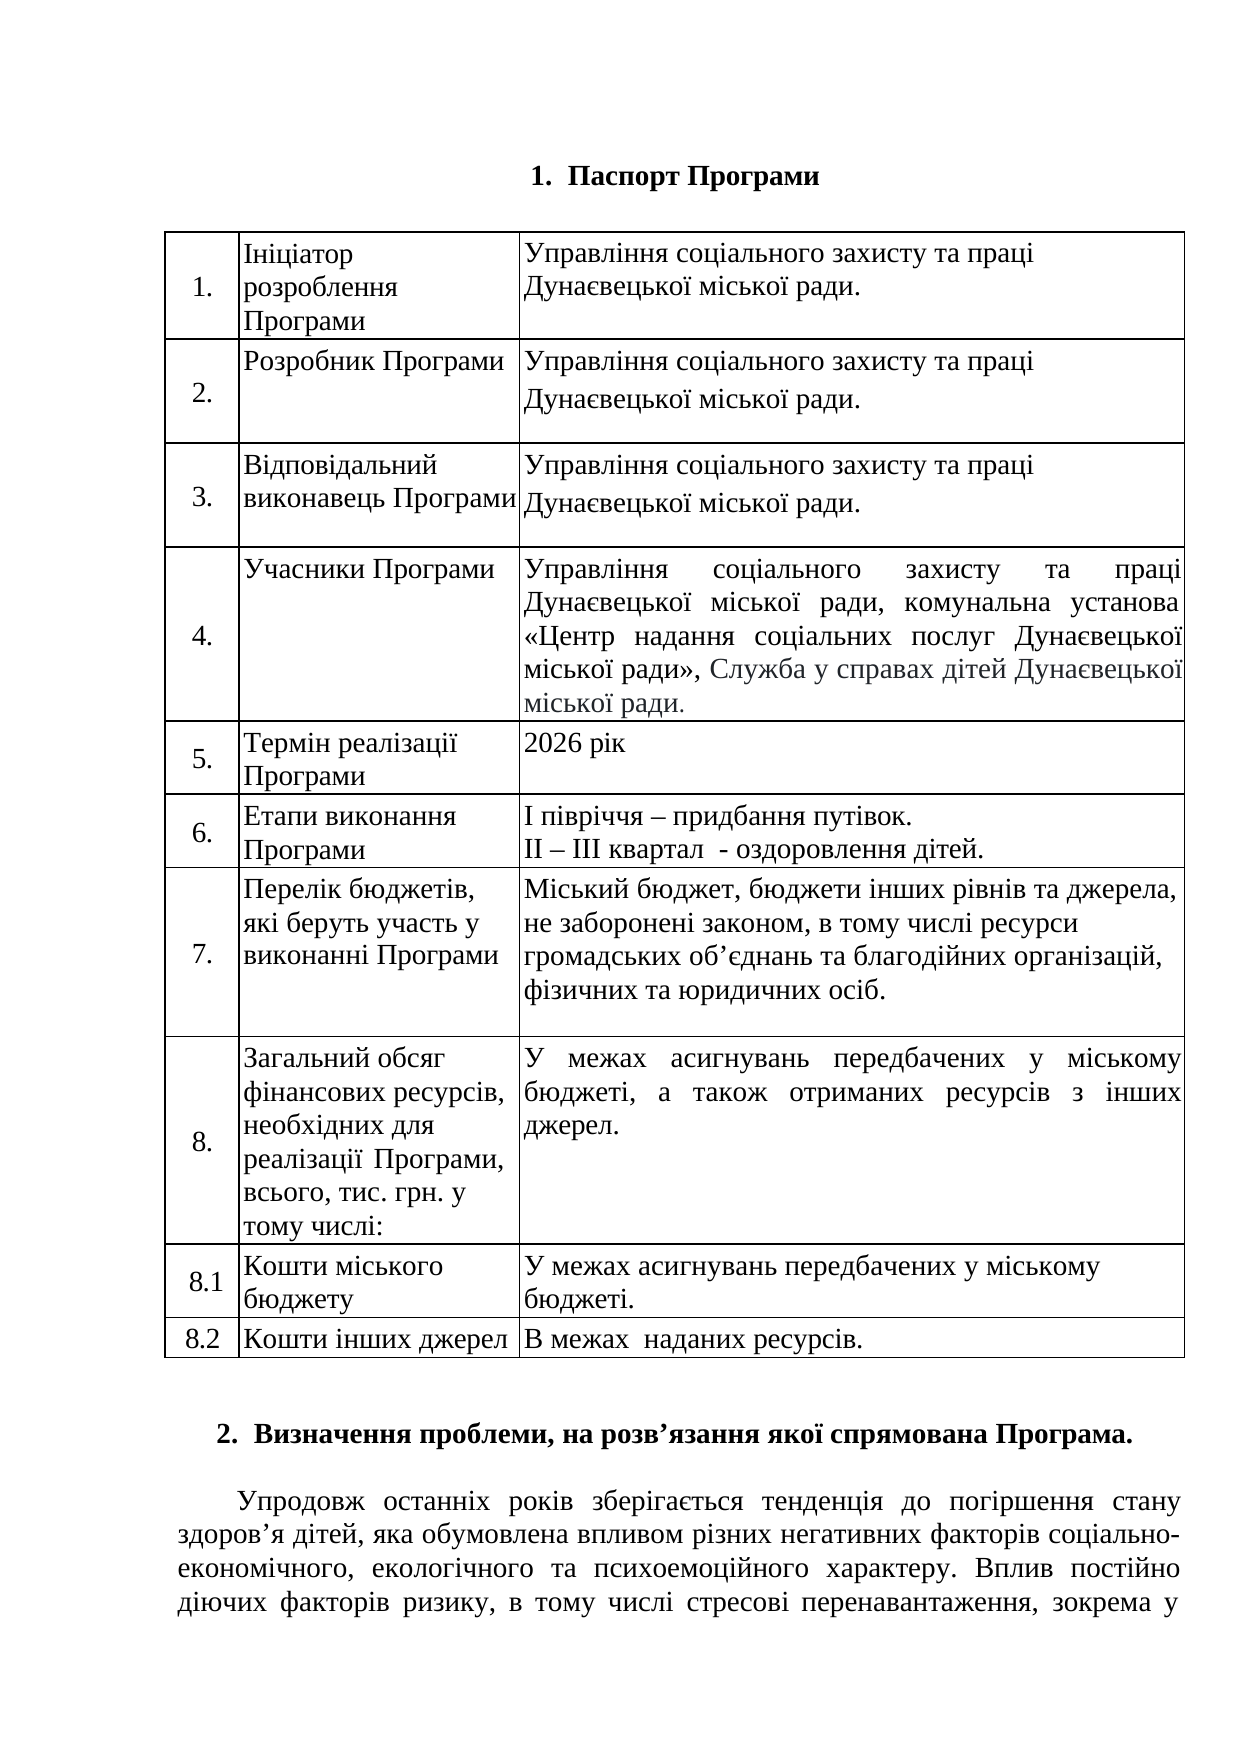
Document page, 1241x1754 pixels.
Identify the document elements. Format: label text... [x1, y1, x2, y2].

table_cell 4. [166, 548, 238, 720]
table_cell Перелік бюджетів, які беруть участь у виконанні Програми [240, 868, 519, 1036]
table_cell Управління соціального захисту та праці Дунаєвецької міської ради, комунальна установа «Центр надання соціальних послуг Дунаєвецької міської ради», Служба у справах дітей Дунаєвецької міської ради. [520, 548, 1184, 720]
table_cell 8.1 [166, 1245, 238, 1317]
table_cell Кошти міського бюджету [240, 1245, 519, 1317]
table_cell Учасники Програми [240, 548, 519, 720]
table_cell півріччя – придбання путівок. – III квартал - оздоровлення дітей. [520, 795, 1184, 867]
table_cell 5. [166, 722, 238, 793]
text Упродовж останніх років зберігається тенденція до погіршення стану здоров’я дітей, яка обумовлена впливом різних негативних факторів соціально- економічного, екологічного та психоемоційного характеру. Вплив постійно діючих факторів ризику, в тому числі стресові перенавантаження, зокрема у [177, 1483, 1182, 1617]
table_header Ініціатор розроблення Програми [240, 233, 519, 338]
subtitle Паспорт Програми [530, 158, 1196, 192]
table_cell Відповідальний виконавець Програми [240, 444, 519, 546]
table_cell 2. [166, 340, 238, 442]
table_cell Управління соціального захисту та праці Дунаєвецької міської ради. [520, 340, 1184, 442]
table_cell 6. [166, 795, 238, 867]
table_cell 8.2 [166, 1318, 238, 1357]
table_cell Розробник Програми [240, 340, 519, 442]
table_cell 8. [166, 1037, 238, 1243]
table_cell У межах асигнувань передбачених у міському бюджеті. [520, 1245, 1184, 1317]
list Визначення проблеми, на розв’язання якої спрямована Програма. [216, 1416, 1196, 1449]
table_cell Етапи виконання Програми [240, 795, 519, 867]
table_cell Міський бюджет, бюджети інших рівнів та джерела, не заборонені законом, в тому числі ресурси громадських об’єднань та благодійних організацій, фізичних та юридичних осіб. [520, 868, 1184, 1036]
table_header Управління соціального захисту та праці Дунаєвецької міської ради. [520, 233, 1184, 338]
table_cell 7. [166, 868, 238, 1036]
table_cell Загальний обсяг фінансових ресурсів, необхідних для реалізації Програми, всього, тис. грн. у тому числі: [240, 1037, 519, 1243]
table_cell Управління соціального захисту та праці Дунаєвецької міської ради. [520, 444, 1184, 546]
table_cell Термін реалізації Програми [240, 722, 519, 793]
table_cell Кошти інших джерел [240, 1318, 519, 1357]
table_cell 2026 рік [520, 722, 1184, 793]
table_header 1. [166, 233, 238, 338]
table_cell У межах асигнувань передбачених у міському бюджеті, а також отриманих ресурсів з інших джерел. [520, 1037, 1184, 1243]
table_cell 3. [166, 444, 238, 546]
table_cell В межах наданих ресурсів. [520, 1318, 1184, 1357]
